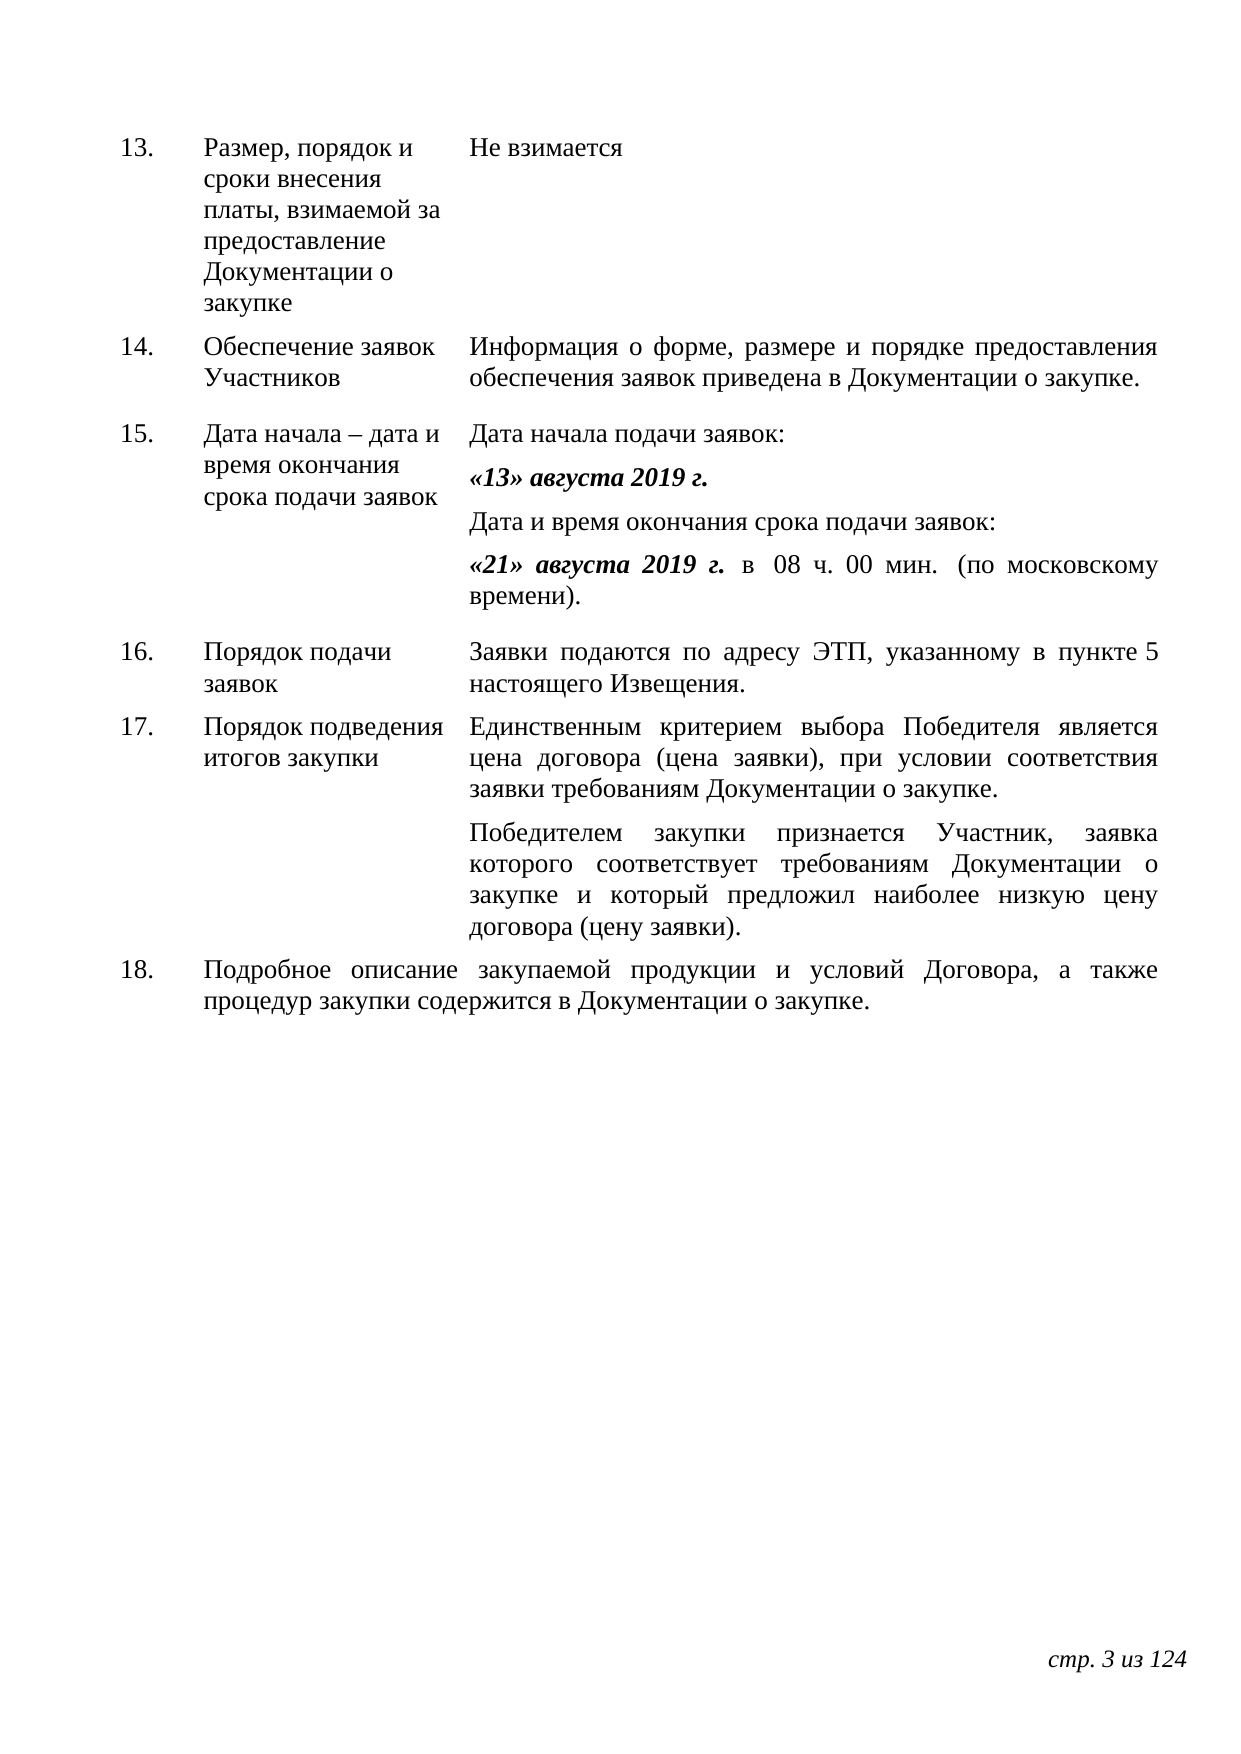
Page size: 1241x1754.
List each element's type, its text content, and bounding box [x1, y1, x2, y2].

table_cell Обеспечение заявок Участников [192, 318, 458, 405]
table_cell [107, 941, 192, 1028]
table_cell [107, 698, 192, 941]
table_cell Размер, порядок и сроки внесения платы, взимаемой за предоставление Документации о закупке [192, 118, 458, 317]
table_cell Порядок подведения итогов закупки [192, 698, 458, 941]
table_cell Не взимается [458, 118, 1170, 317]
table_cell Дата начала подачи заявок: «13» августа 2019 г. Дата и время окончания срока подачи заявок: «21» августа 2019 г. в 08 ч. 00 мин. (по московскому времени). [458, 405, 1170, 623]
table_cell Единственным критерием выбора Победителя является цена договора (цена заявки), при условии соответствия заявки требованиям Документации о закупке. Победителем закупки признается Участник, заявка которого соответствует требованиям Документации о закупке и который предложил наиболее низкую цену договора (цену заявки). [458, 698, 1170, 941]
table_cell Информация о форме, размере и порядке предоставления обеспечения заявок приведена в Документации о закупке. [458, 318, 1170, 405]
table_cell [107, 118, 192, 317]
table_cell Дата начала – дата и время окончания срока подачи заявок [192, 405, 458, 623]
table_cell Заявки подаются по адресу ЭТП, указанному в пункте 5 настоящего Извещения. [458, 623, 1170, 698]
table_cell [107, 623, 192, 698]
table_cell Порядок подачи заявок [192, 623, 458, 698]
table_cell [107, 405, 192, 623]
table_cell Подробное описание закупаемой продукции и условий Договора, а также процедур закупки содержится в Документации о закупке. [192, 941, 1170, 1028]
table_cell [107, 318, 192, 405]
